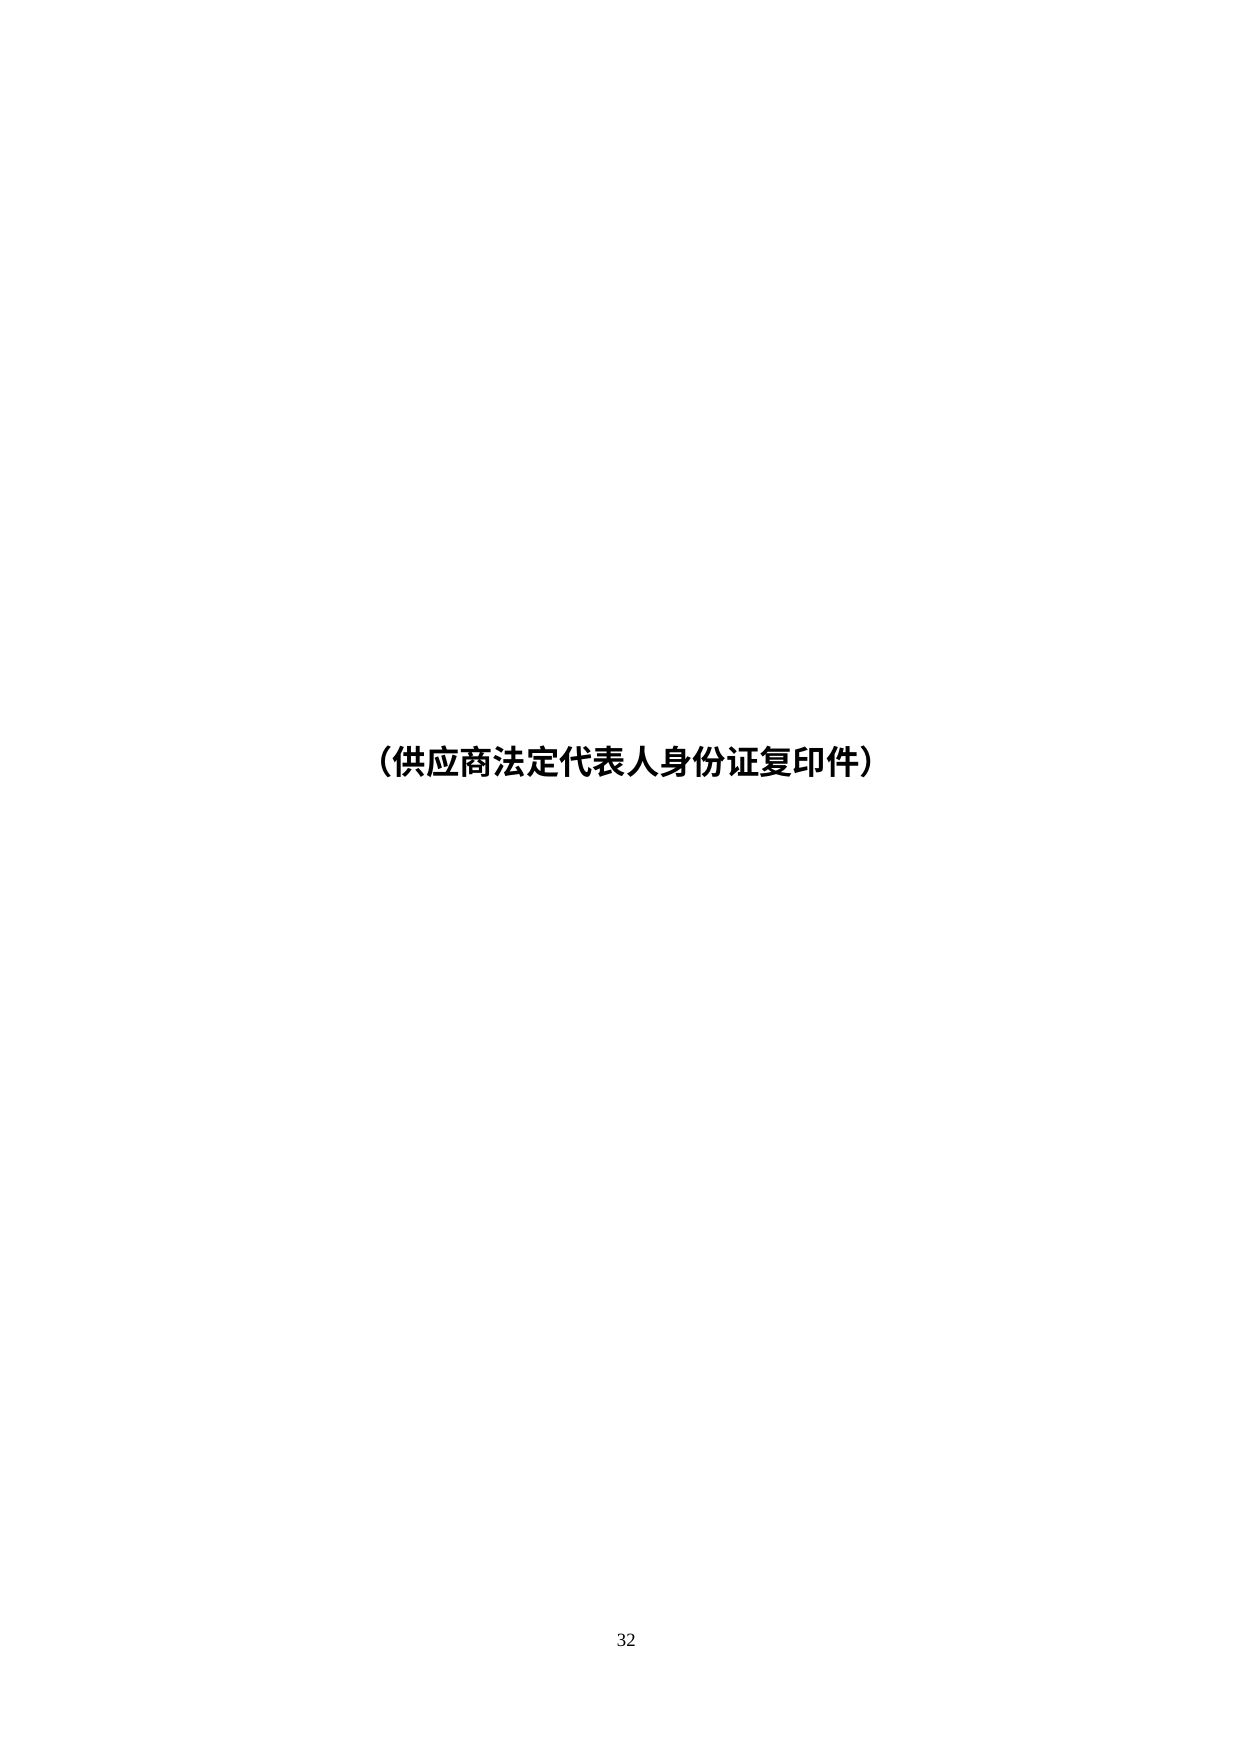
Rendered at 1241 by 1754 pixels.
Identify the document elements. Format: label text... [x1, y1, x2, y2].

text （供应商法定代表人身份证复印件） [165, 727, 1087, 786]
